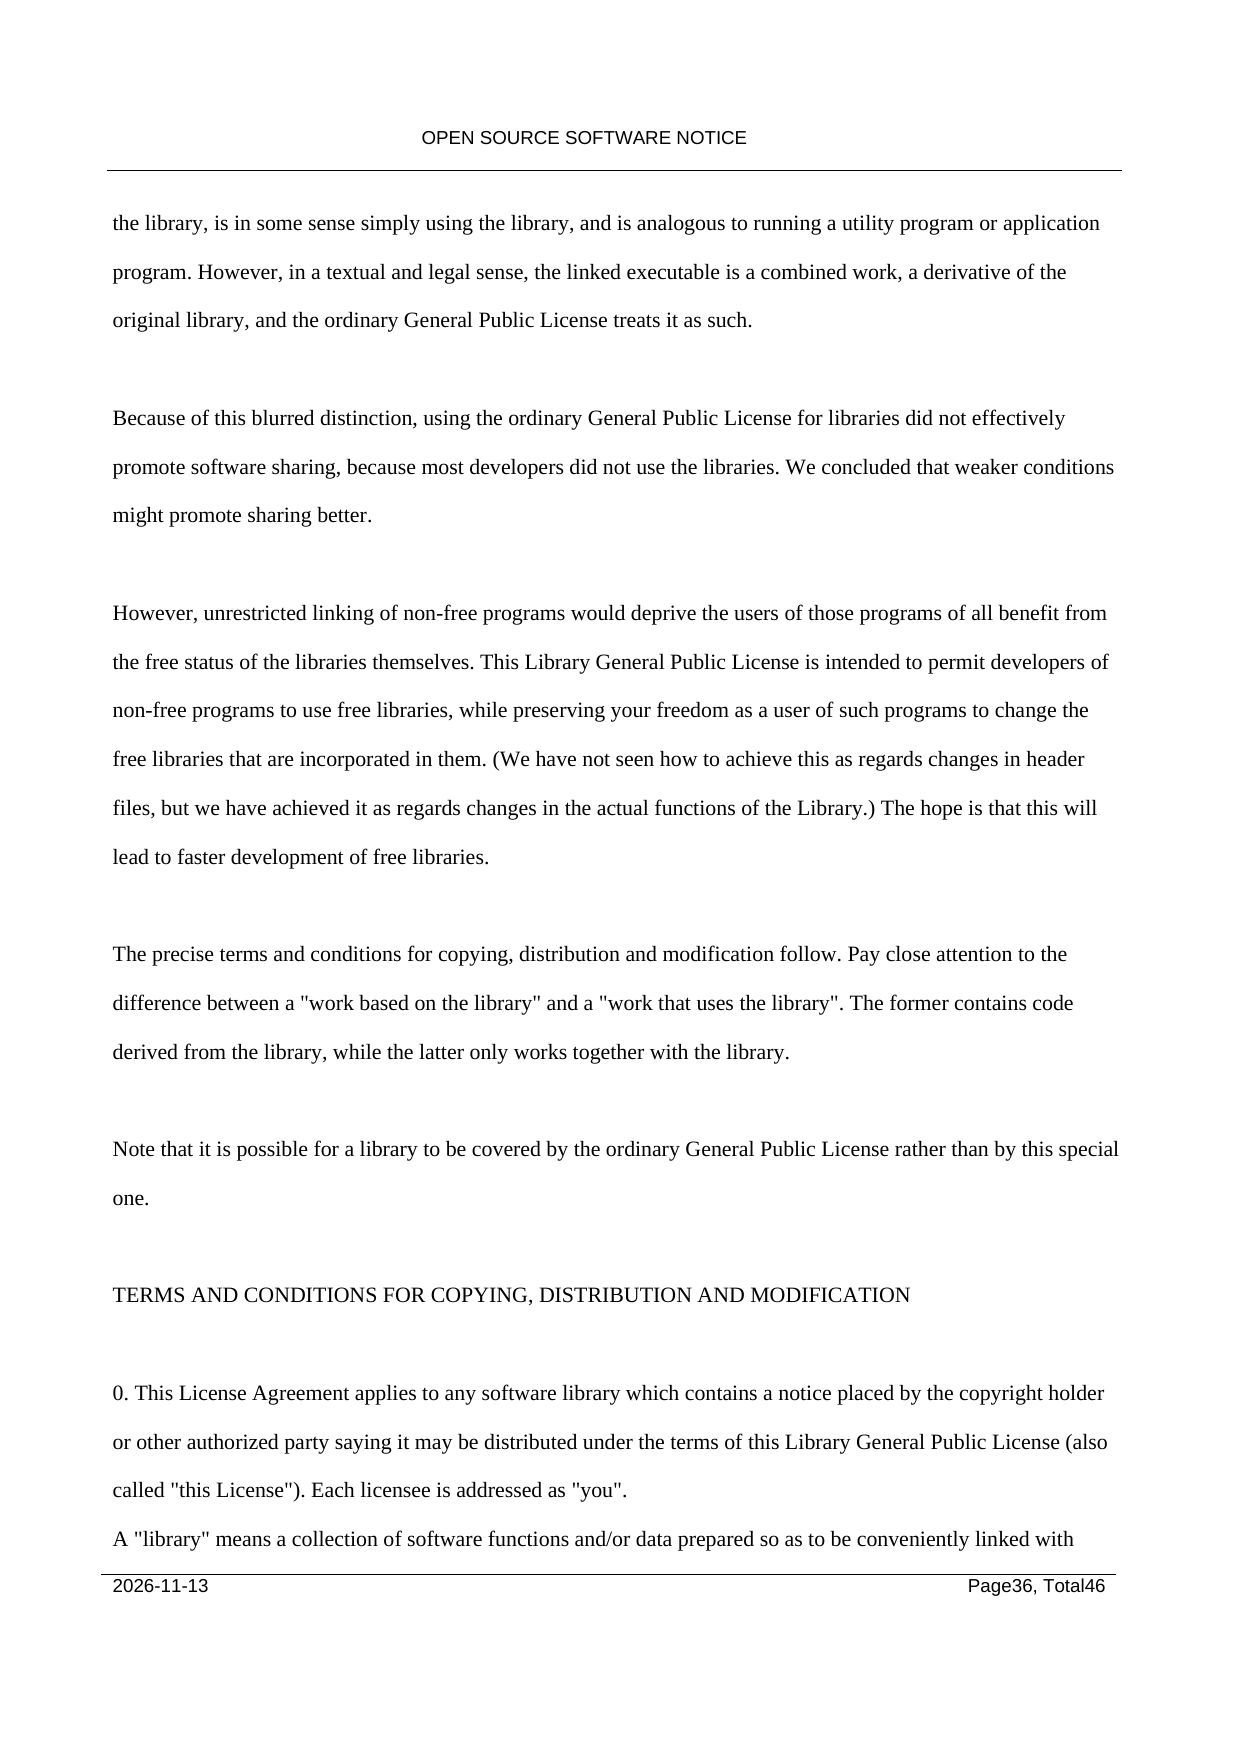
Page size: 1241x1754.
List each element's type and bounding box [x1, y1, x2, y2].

text [112, 206, 1128, 1555]
